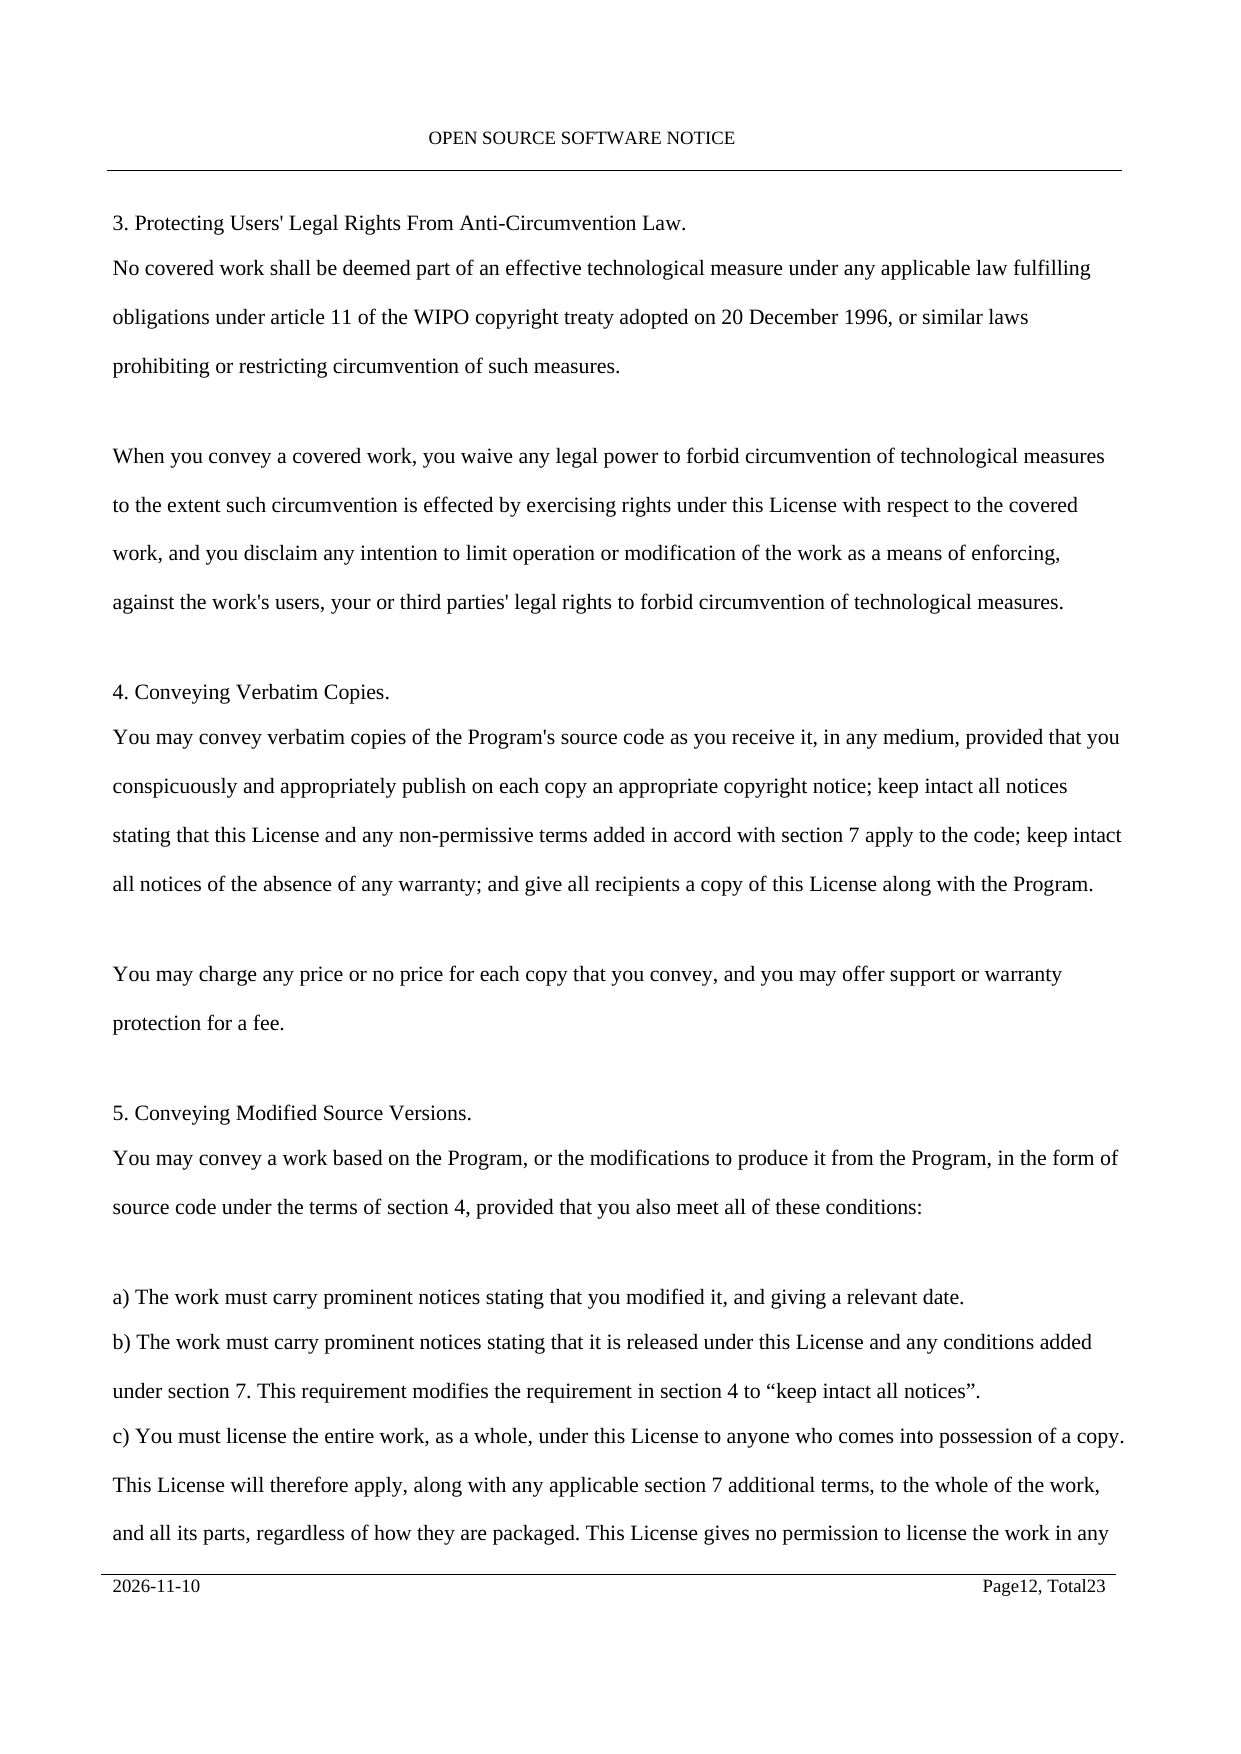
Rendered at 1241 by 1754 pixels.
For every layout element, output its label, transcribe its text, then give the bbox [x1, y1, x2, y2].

text a) The work must carry prominent notices stating that you modified it, and giving a relevant date. [112, 1280, 1128, 1313]
text You may convey verbatim copies of the Program's source code as you receive it, in any medium, provided that you conspicuously and appropriately publish on each copy an appropriate copyright notice; keep intact all notices stating that this License and any non-permissive terms added in accord with section 7 apply to the code; keep intact all notices of the absence of any warranty; and give all recipients a copy of this License along with the Program. [112, 721, 1128, 899]
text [112, 1419, 1128, 1549]
text You may charge any price or no price for each copy that you convey, and you may offer support or warranty protection for a fee. [112, 957, 1128, 1038]
text b) The work must carry prominent notices stating that it is released under this License and any conditions added under section 7. This requirement modifies the requirement in section 4 to “keep intact all notices”. [112, 1325, 1128, 1407]
text You may convey a work based on the Program, or the modifications to produce it from the Program, in the form of source code under the terms of section 4, provided that you also meet all of these conditions: [112, 1141, 1128, 1222]
text When you convey a covered work, you waive any legal power to forbid circumvention of technological measures to the extent such circumvention is effected by exercising rights under this License with respect to the covered work, and you disclaim any intention to limit operation or modification of the work as a means of enforcing, against the work's users, your or third parties' legal rights to forbid circumvention of technological measures. [112, 439, 1128, 618]
text 4. Conveying Verbatim Copies. [112, 676, 1128, 708]
text No covered work shall be deemed part of an effective technological measure under any applicable law fulfilling obligations under article 11 of the WIPO copyright treaty adopted on 20 December 1996, or similar laws prohibiting or restricting circumvention of such measures. [112, 251, 1128, 381]
text 3. Protecting Users' Legal Rights From Anti-Circumvention Law. [112, 206, 1128, 239]
text 5. Conveying Modified Source Versions. [112, 1096, 1128, 1129]
